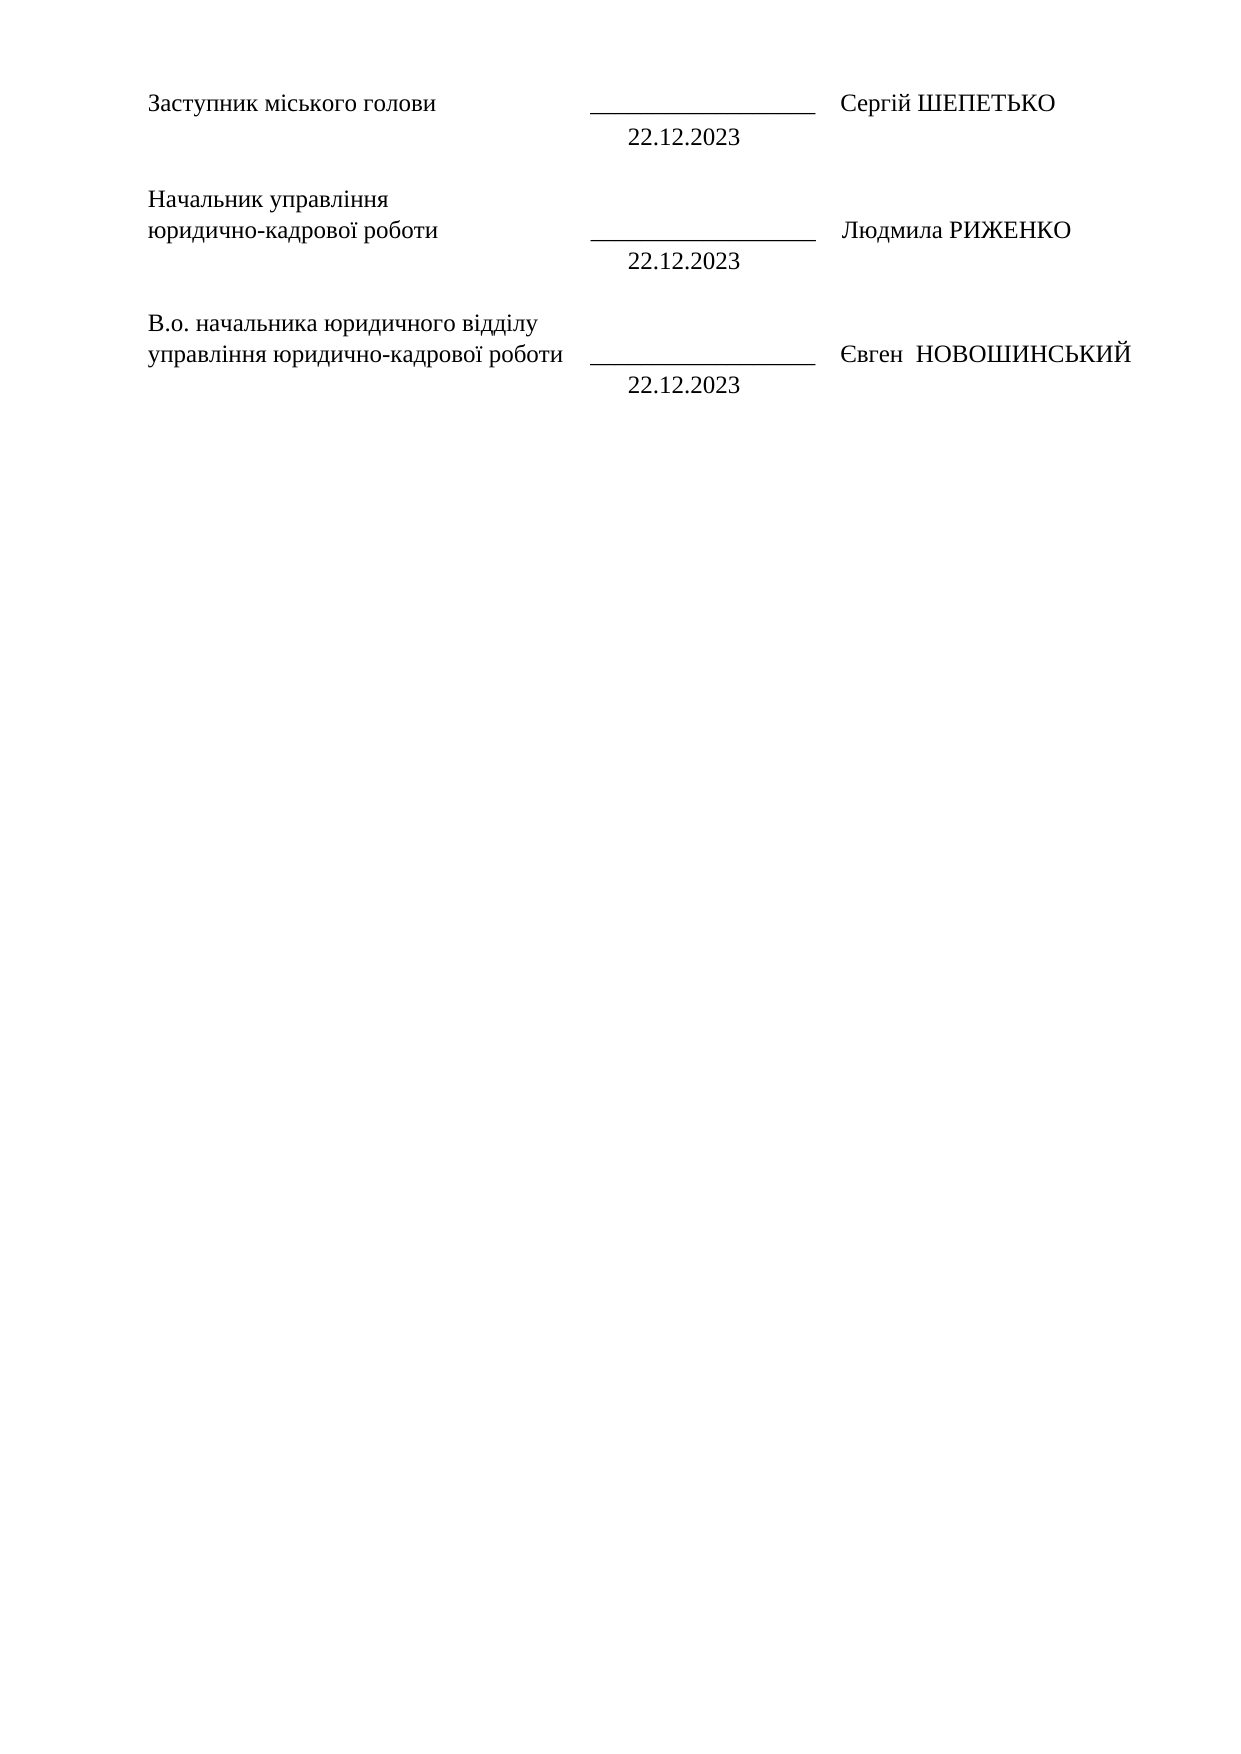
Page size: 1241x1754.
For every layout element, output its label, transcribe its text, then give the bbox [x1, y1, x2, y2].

text 22.12.2023 [148, 370, 1152, 399]
text управління юридично-кадрової роботи __________________ Євген НОВОШИНСЬКИЙ [148, 339, 1152, 368]
text 22.12.2023 [516, 246, 1152, 274]
text Заступник міського голови __________________ Сергій ШЕПЕТЬКО [148, 88, 1152, 117]
text В.о. начальника юридичного відділу [148, 308, 1152, 337]
text Начальник управління [148, 184, 1152, 212]
text 22.12.2023 [590, 122, 1152, 150]
text юридично-кадрової роботи __________________ Людмила РИЖЕНКО [148, 215, 1152, 243]
